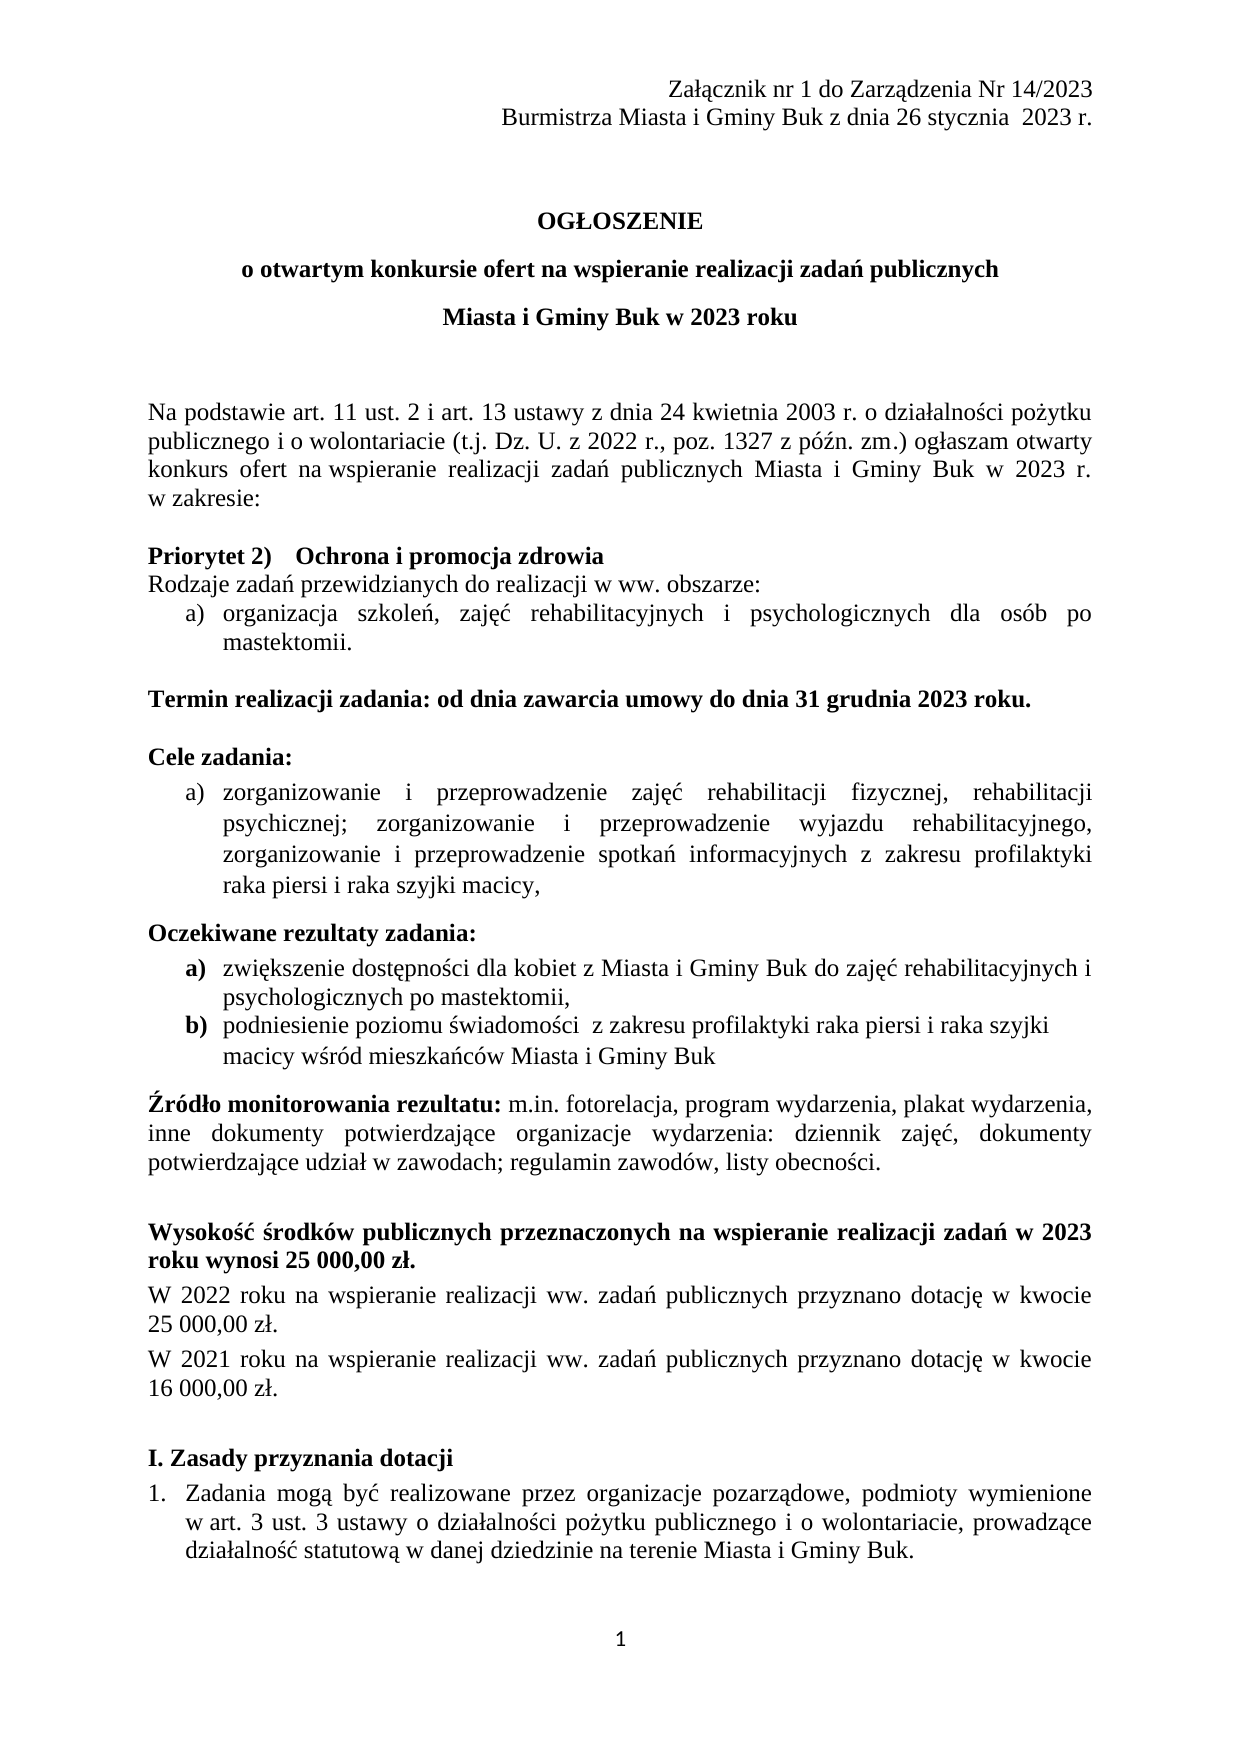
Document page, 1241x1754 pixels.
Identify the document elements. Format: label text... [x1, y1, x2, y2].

text OGŁOSZENIE [148, 206, 1093, 235]
text Źródło monitorowania rezultatu: m.in. fotorelacja, program wydarzenia, plakat wydarzenia, inne dokumenty potwierdzające organizacje wydarzenia: dziennik zajęć, dokumenty potwierdzające udział w zawodach; regulamin zawodów, listy obecności. [148, 1089, 1093, 1175]
text Cele zadania: [148, 742, 1093, 771]
list organizacja szkoleń, zajęć rehabilitacyjnych i psychologicznych dla osób po mastektomii. [185, 598, 1093, 656]
text Wysokość środków publicznych przeznaczonych na wspieranie realizacji zadań w 2023 roku wynosi 25 000,00 zł. [148, 1217, 1093, 1274]
text Termin realizacji zadania: od dnia zawarcia umowy do dnia 31 grudnia 2023 roku. [148, 684, 1093, 713]
list zorganizowanie i przeprowadzenie zajęć rehabilitacji fizycznej, rehabilitacji psychicznej; zorganizowanie i przeprowadzenie wyjazdu rehabilitacyjnego, zorganizowanie i przeprowadzenie spotkań informacyjnych z zakresu profilaktyki raka piersi i raka szyjki macicy, [185, 777, 1093, 899]
text W 2022 roku na wspieranie realizacji ww. zadań publicznych przyznano dotację w kwocie 25 000,00 zł. [148, 1280, 1093, 1338]
text I. Zasady przyznania dotacji [148, 1443, 1093, 1472]
text Rodzaje zadań przewidzianych do realizacji w ww. obszarze: [148, 569, 1093, 598]
text W 2021 roku na wspieranie realizacji ww. zadań publicznych przyznano dotację w kwocie 16 000,00 zł. [148, 1344, 1093, 1402]
text Oczekiwane rezultaty zadania: [148, 918, 1093, 947]
text o otwartym konkursie ofert na wspieranie realizacji zadań publicznych [148, 254, 1093, 283]
list zwiększenie dostępności dla kobiet z Miasta i Gminy Buk do zajęć rehabilitacyjnych i psychologicznych po mastektomii, [185, 953, 1093, 1010]
text Miasta i Gminy Buk w 2023 roku [148, 302, 1093, 330]
text Priorytet 2) Ochrona i promocja zdrowia [148, 541, 1093, 569]
list podniesienie poziomu świadomości z zakresu profilaktyki raka piersi i raka szyjki macicy wśród mieszkańców Miasta i Gminy Buk [185, 1010, 1093, 1070]
list Zadania mogą być realizowane przez organizacje pozarządowe, podmioty wymienione w art. 3 ust. 3 ustawy o działalności pożytku publicznego i o wolontariacie, prowadzące działalność statutową w danej dziedzinie na terenie Miasta i Gminy Buk. [148, 1478, 1093, 1564]
text Na podstawie art. 11 ust. 2 i art. 13 ustawy z dnia 24 kwietnia 2003 r. o działalności pożytku publicznego i o wolontariacie (t.j. Dz. U. z 2022 r., poz. 1327 z późn. zm.) ogłaszam otwarty konkurs ofert na wspieranie realizacji zadań publicznych Miasta i Gminy Buk w 2023 r. w zakresie: [148, 397, 1093, 512]
